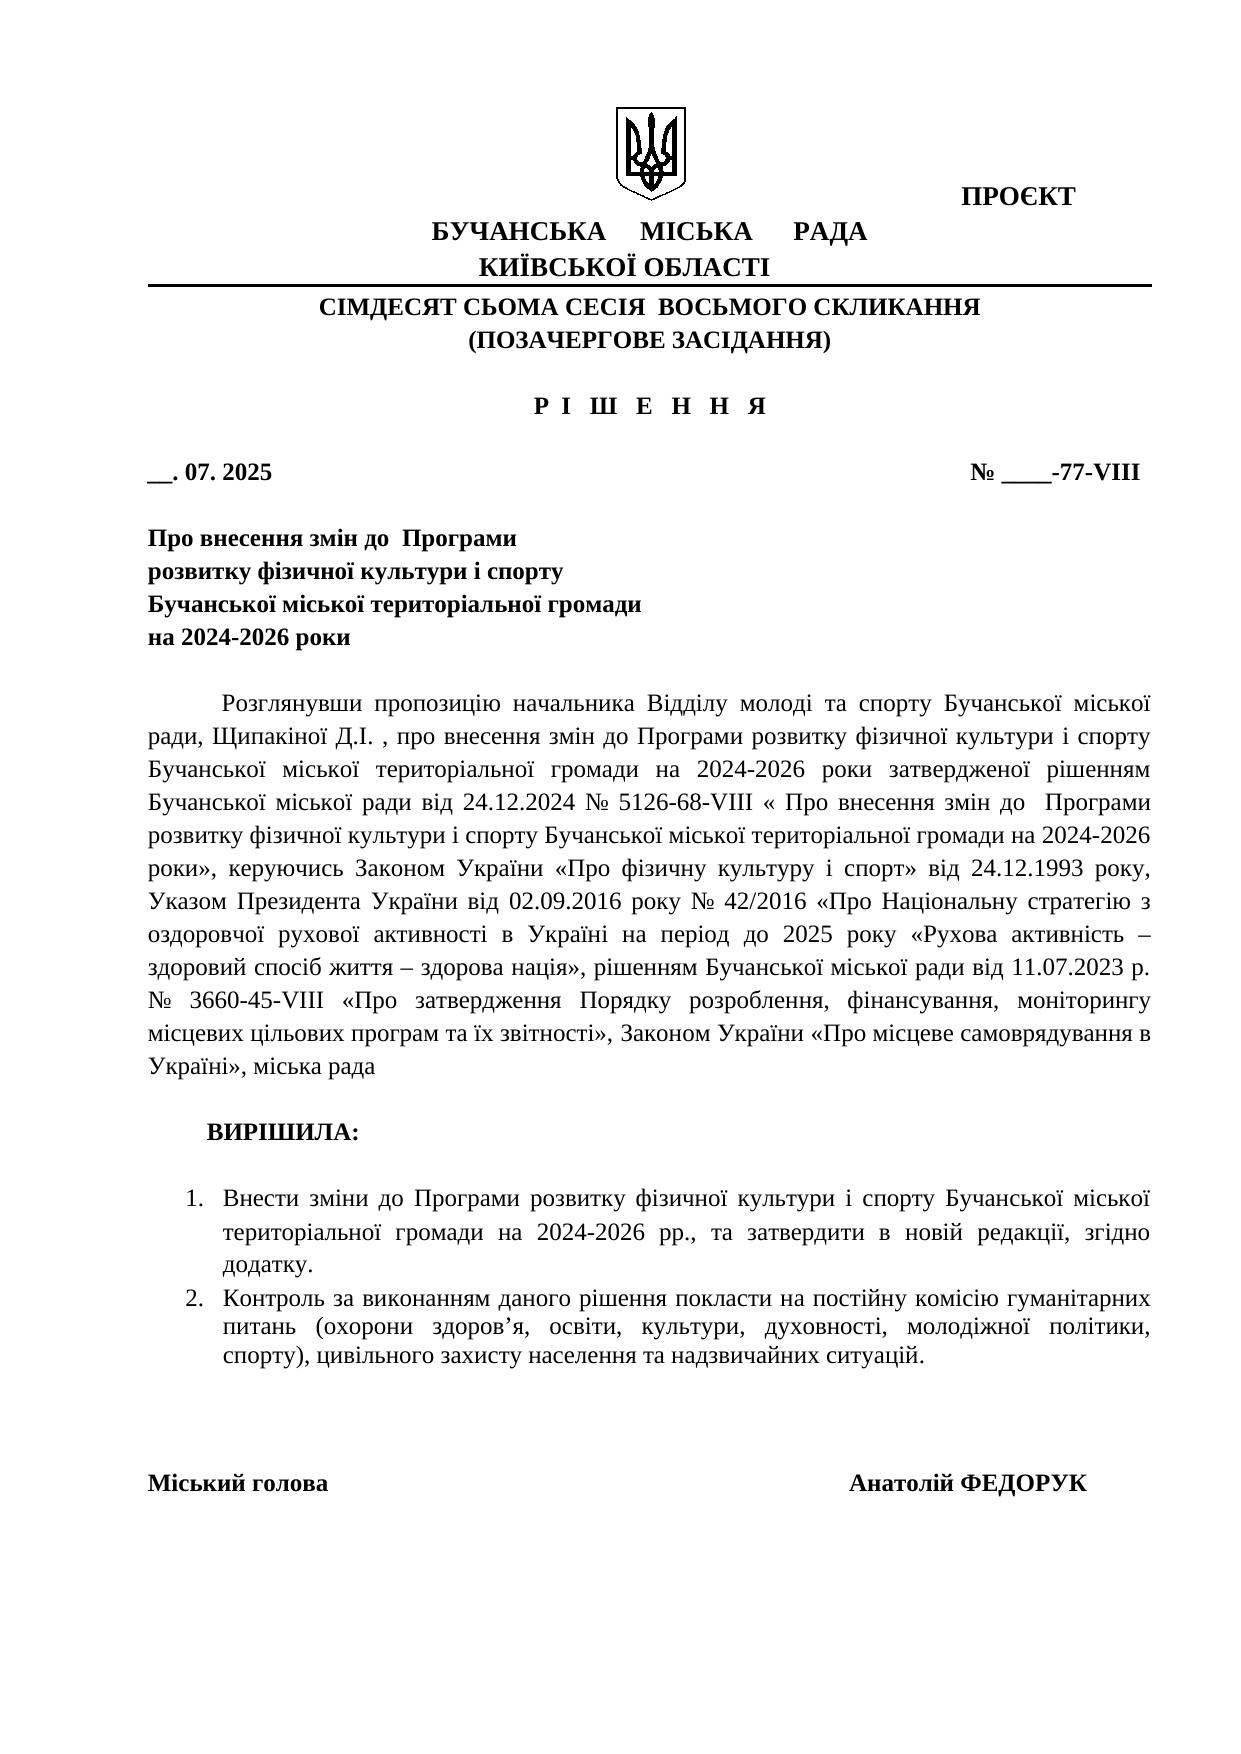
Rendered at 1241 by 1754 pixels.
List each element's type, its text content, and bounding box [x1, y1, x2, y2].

text ВИРІШИЛА: [148, 1117, 1152, 1146]
text БУЧАНСЬКА МІСЬКА РАДА [148, 215, 1152, 246]
text на 2024-2026 роки [148, 622, 1152, 651]
text Р І Ш Е Н Н Я [148, 391, 1152, 420]
text Міський голова Анатолій ФЕДОРУК [148, 1468, 1152, 1497]
text ПРОЄКТ [148, 102, 1152, 211]
text __. 07. 2025 № ____-77-VIІІ [103, 457, 1152, 486]
text Бучанської міської територіальної громади [148, 589, 1152, 618]
text КИЇВСЬКОЇ ОБЛАСТІ [148, 251, 1152, 284]
text (ПОЗАЧЕРГОВЕ ЗАСІДАННЯ) [148, 325, 1152, 354]
text розвитку фізичної культури і спорту [148, 556, 1152, 585]
list Контроль за виконанням даного рішення покласти на постійну комісію гуманітарних питань (охорони здоров’я, освіти, культури, духовності, молодіжної політики, спорту), цивільного захисту населення та надзвичайних ситуацій. [185, 1283, 1152, 1369]
list Внести зміни до Програми розвитку фізичної культури і спорту Бучанської міської територіальної громади на 2024-2026 рр., та затвердити в новій редакції, згідно додатку. [185, 1183, 1152, 1278]
text Розглянувши пропозицію начальника Відділу молоді та спорту Бучанської міської ради, Щипакіної Д.І. , про внесення змін до Програми розвитку фізичної культури і спорту Бучанської міської територіальної громади на 2024-2026 роки затвердженої рішенням Бучанської міської ради від 24.12.2024 № 5126-68-VIІІ « Про внесення змін до Програми розвитку фізичної культури і спорту Бучанської міської територіальної громади на 2024-2026 роки», керуючись Законом України «Про фізичну культуру і спорт» від 24.12.1993 року, Указом Президента України від 02.09.2016 року № 42/2016 «Про Національну стратегію з оздоровчої рухової активності в Україні на період до 2025 року «Рухова активність – здоровий спосіб життя – здорова нація», рішенням Бучанської міської ради від 11.07.2023 р. № 3660-45-VIII «Про затвердження Порядку розроблення, фінансування, моніторингу місцевих цільових програм та їх звітності», Законом України «Про місцеве самоврядування в Україні», міська рада [148, 688, 1152, 1080]
text СІМДЕСЯТ СЬОМА СЕСІЯ ВОСЬМОГО СКЛИКАННЯ [148, 292, 1152, 321]
text Про внесення змін до Програми [148, 523, 1152, 552]
